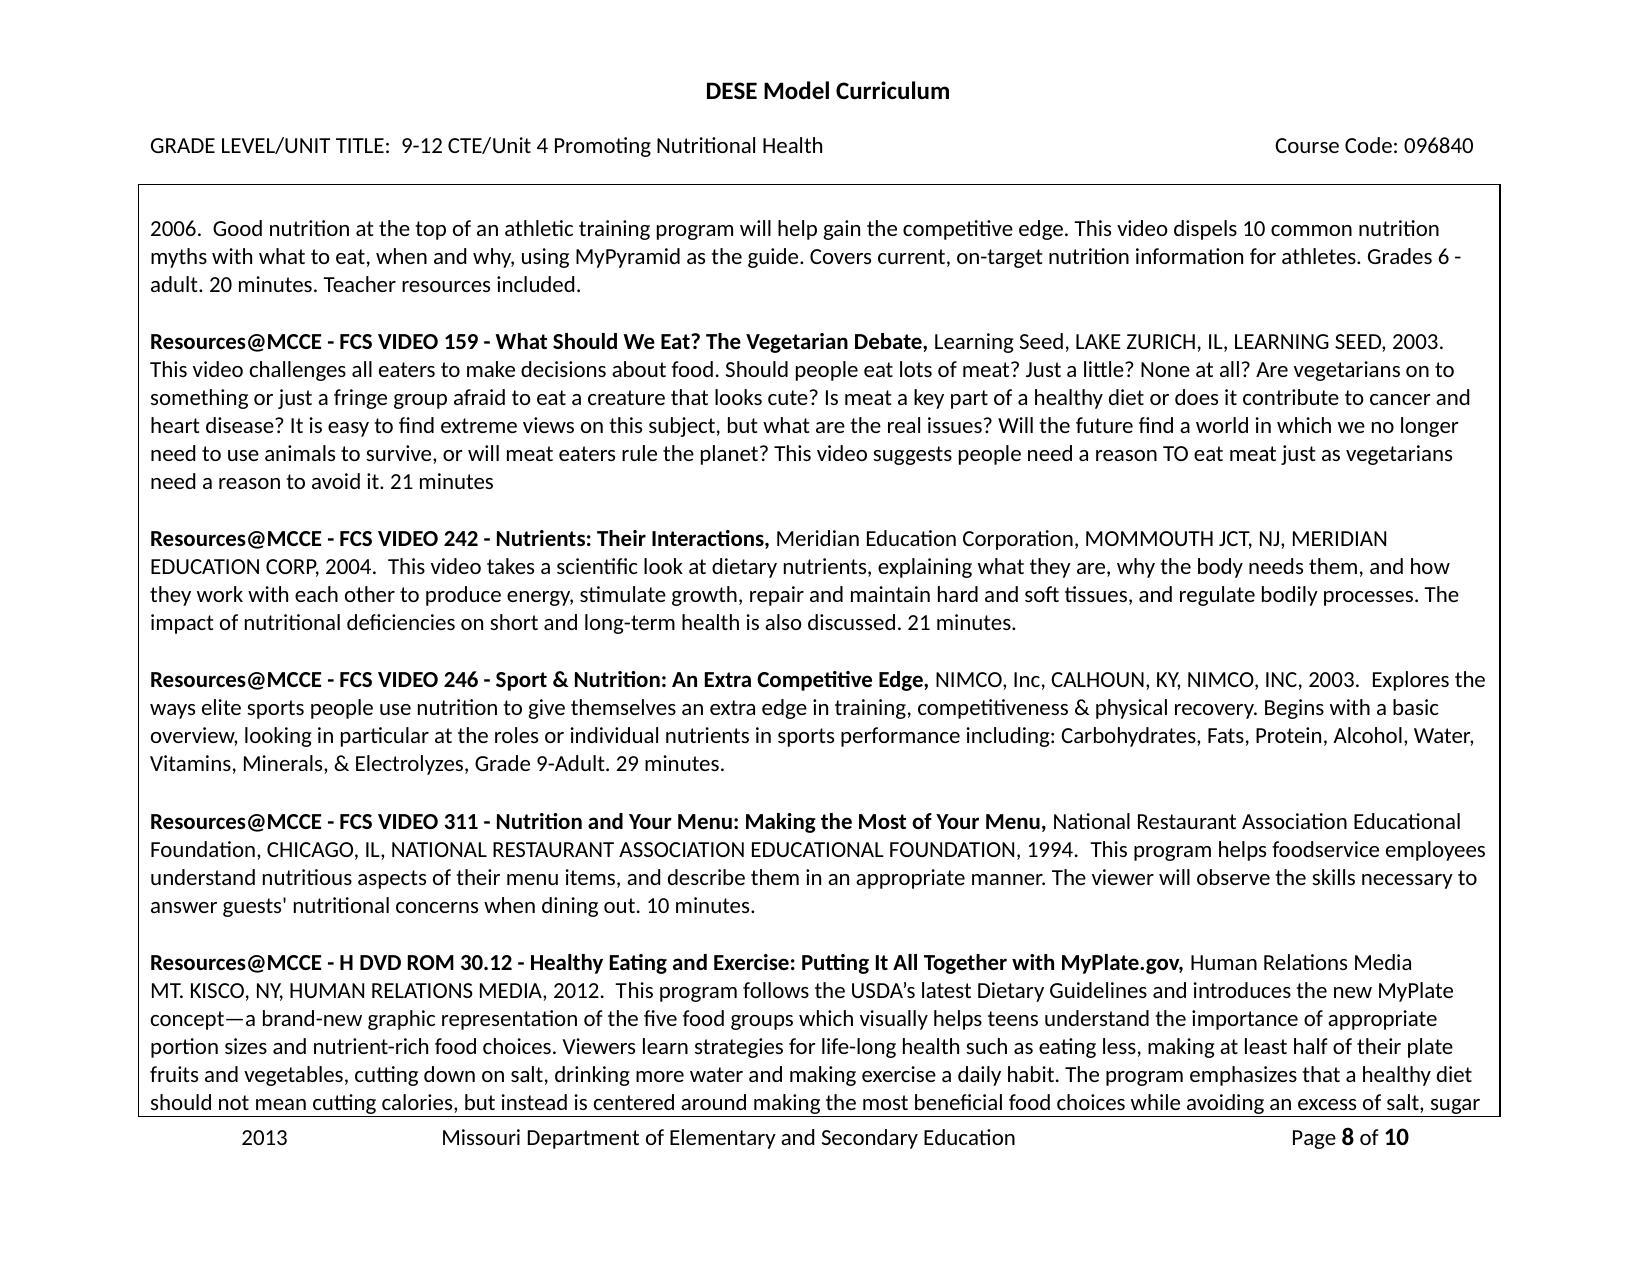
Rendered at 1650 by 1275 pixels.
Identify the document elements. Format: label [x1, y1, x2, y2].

table_cell [139, 185, 1499, 1116]
